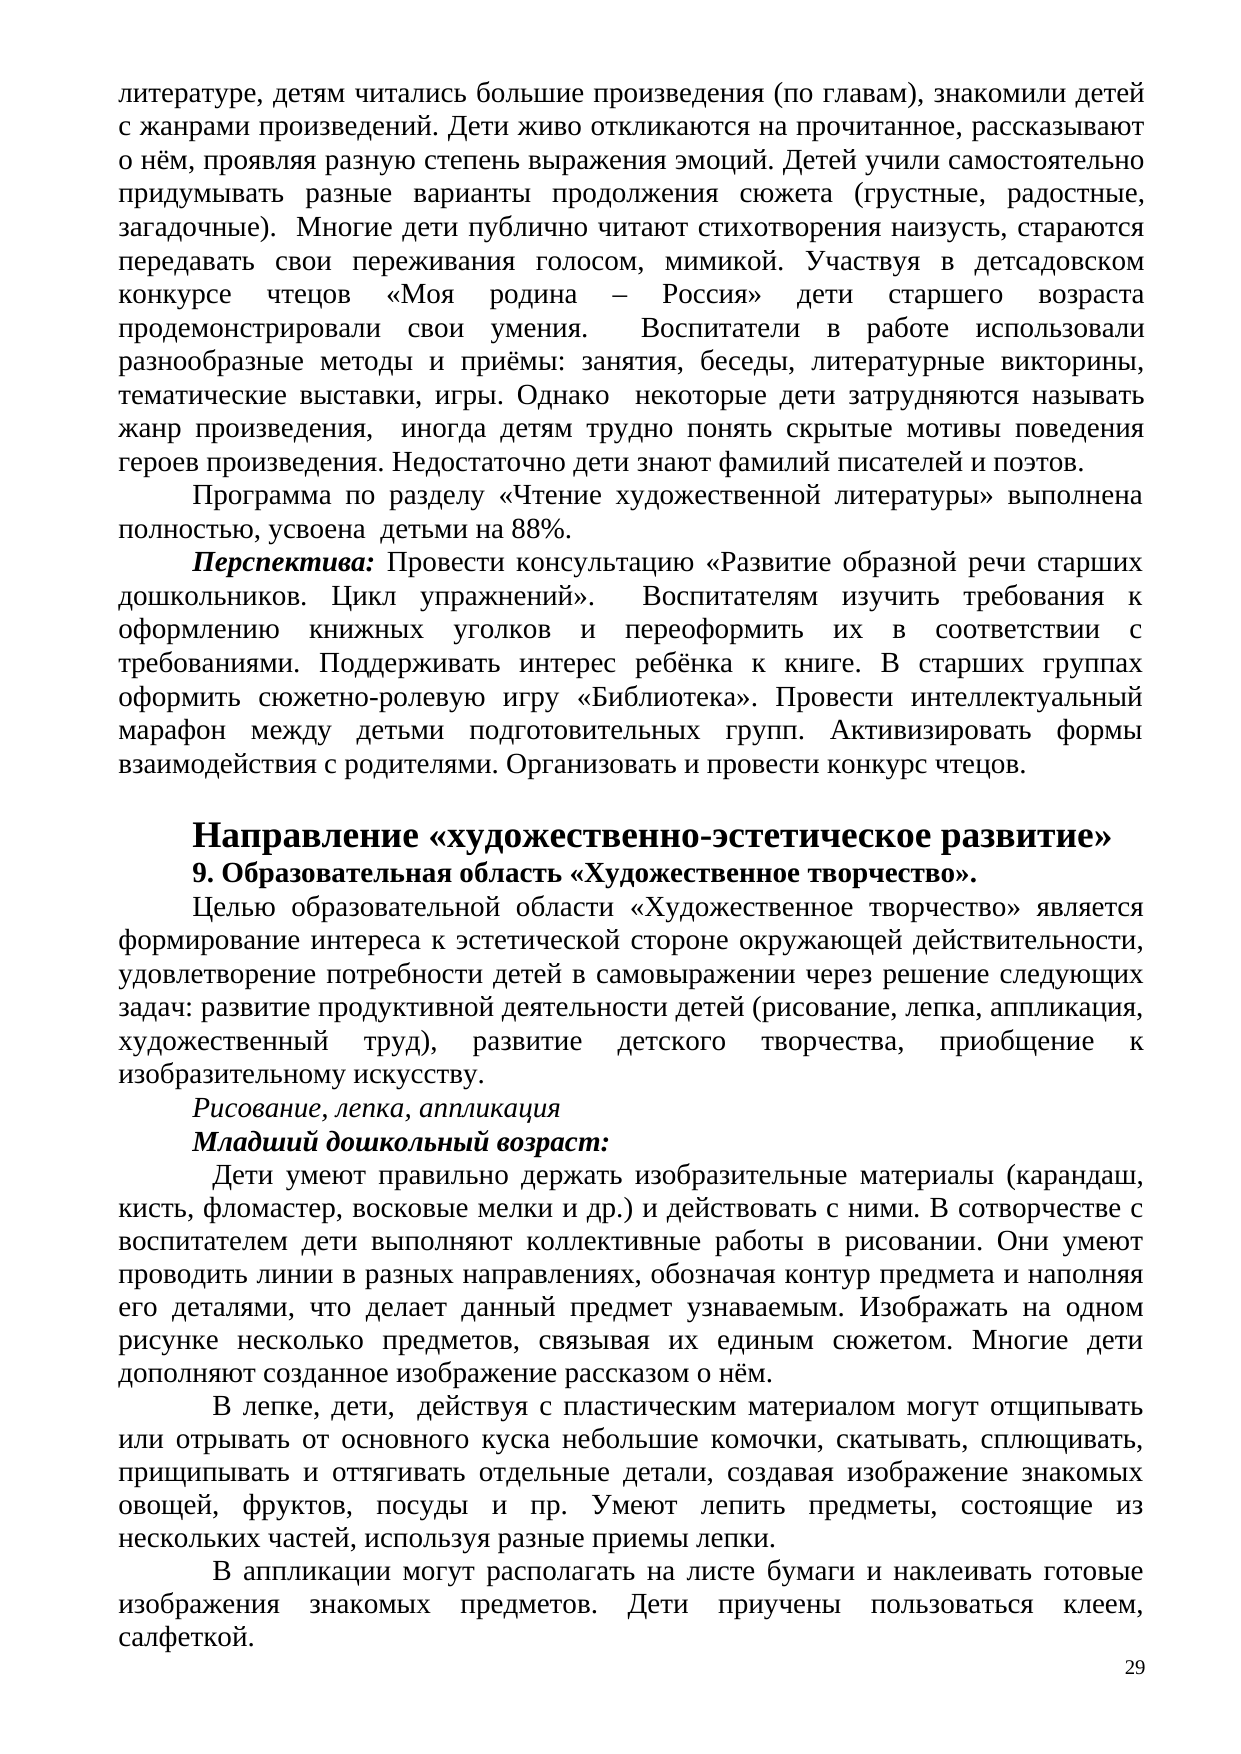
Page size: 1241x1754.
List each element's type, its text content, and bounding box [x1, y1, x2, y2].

text Рисование, лепка, аппликация [118, 1091, 1144, 1124]
text В лепке, дети, действуя с пластическим материалом могут отщипывать или отрывать от основного куска небольшие комочки, скатывать, сплющивать, прищипывать и оттягивать отдельные детали, создавая изображение знакомых овощей, фруктов, посуды и пр. Умеют лепить предметы, состоящие из нескольких частей, используя разные приемы лепки. [118, 1389, 1144, 1554]
text 9. Образовательная область «Художественное творчество». [118, 856, 1144, 889]
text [118, 75, 1146, 477]
text Программа по разделу «Чтение художественной литературы» выполнена полностью, усвоена детьми на 88%. [118, 477, 1143, 544]
text Дети умеют правильно держать изобразительные материалы (карандаш, кисть, фломастер, восковые мелки и др.) и действовать с ними. В сотворчестве с воспитателем дети выполняют коллективные работы в рисовании. Они умеют проводить линии в разных направлениях, обозначая контур предмета и наполняя его деталями, что делает данный предмет узнаваемым. Изображать на одном рисунке несколько предметов, связывая их единым сюжетом. Многие дети дополняют созданное изображение рассказом о нём. [118, 1158, 1144, 1389]
text Целью образовательной области «Художественное творчество» является формирование интереса к эстетической стороне окружающей действительности, удовлетворение потребности детей в самовыражении через решение следующих задач: развитие продуктивной деятельности детей (рисование, лепка, аппликация, художественный труд), развитие детского творчества, приобщение к изобразительному искусству. [118, 889, 1144, 1091]
text Перспектива: Провести консультацию «Развитие образной речи старших дошкольников. Цикл упражнений». Воспитателям изучить требования к оформлению книжных уголков и переоформить их в соответствии с требованиями. Поддерживать интерес ребёнка к книге. В старших группах оформить сюжетно-ролевую игру «Библиотека». Провести интеллектуальный марафон между детьми подготовительных групп. Активизировать формы взаимодействия с родителями. Организовать и провести конкурс чтецов. [118, 544, 1143, 779]
text Направление «художественно-эстетическое развитие» [118, 813, 1143, 856]
text В аппликации могут располагать на листе бумаги и наклеивать готовые изображения знакомых предметов. Дети приучены пользоваться клеем, салфеткой. [118, 1554, 1144, 1653]
text Младший дошкольный возраст: [118, 1124, 1144, 1158]
